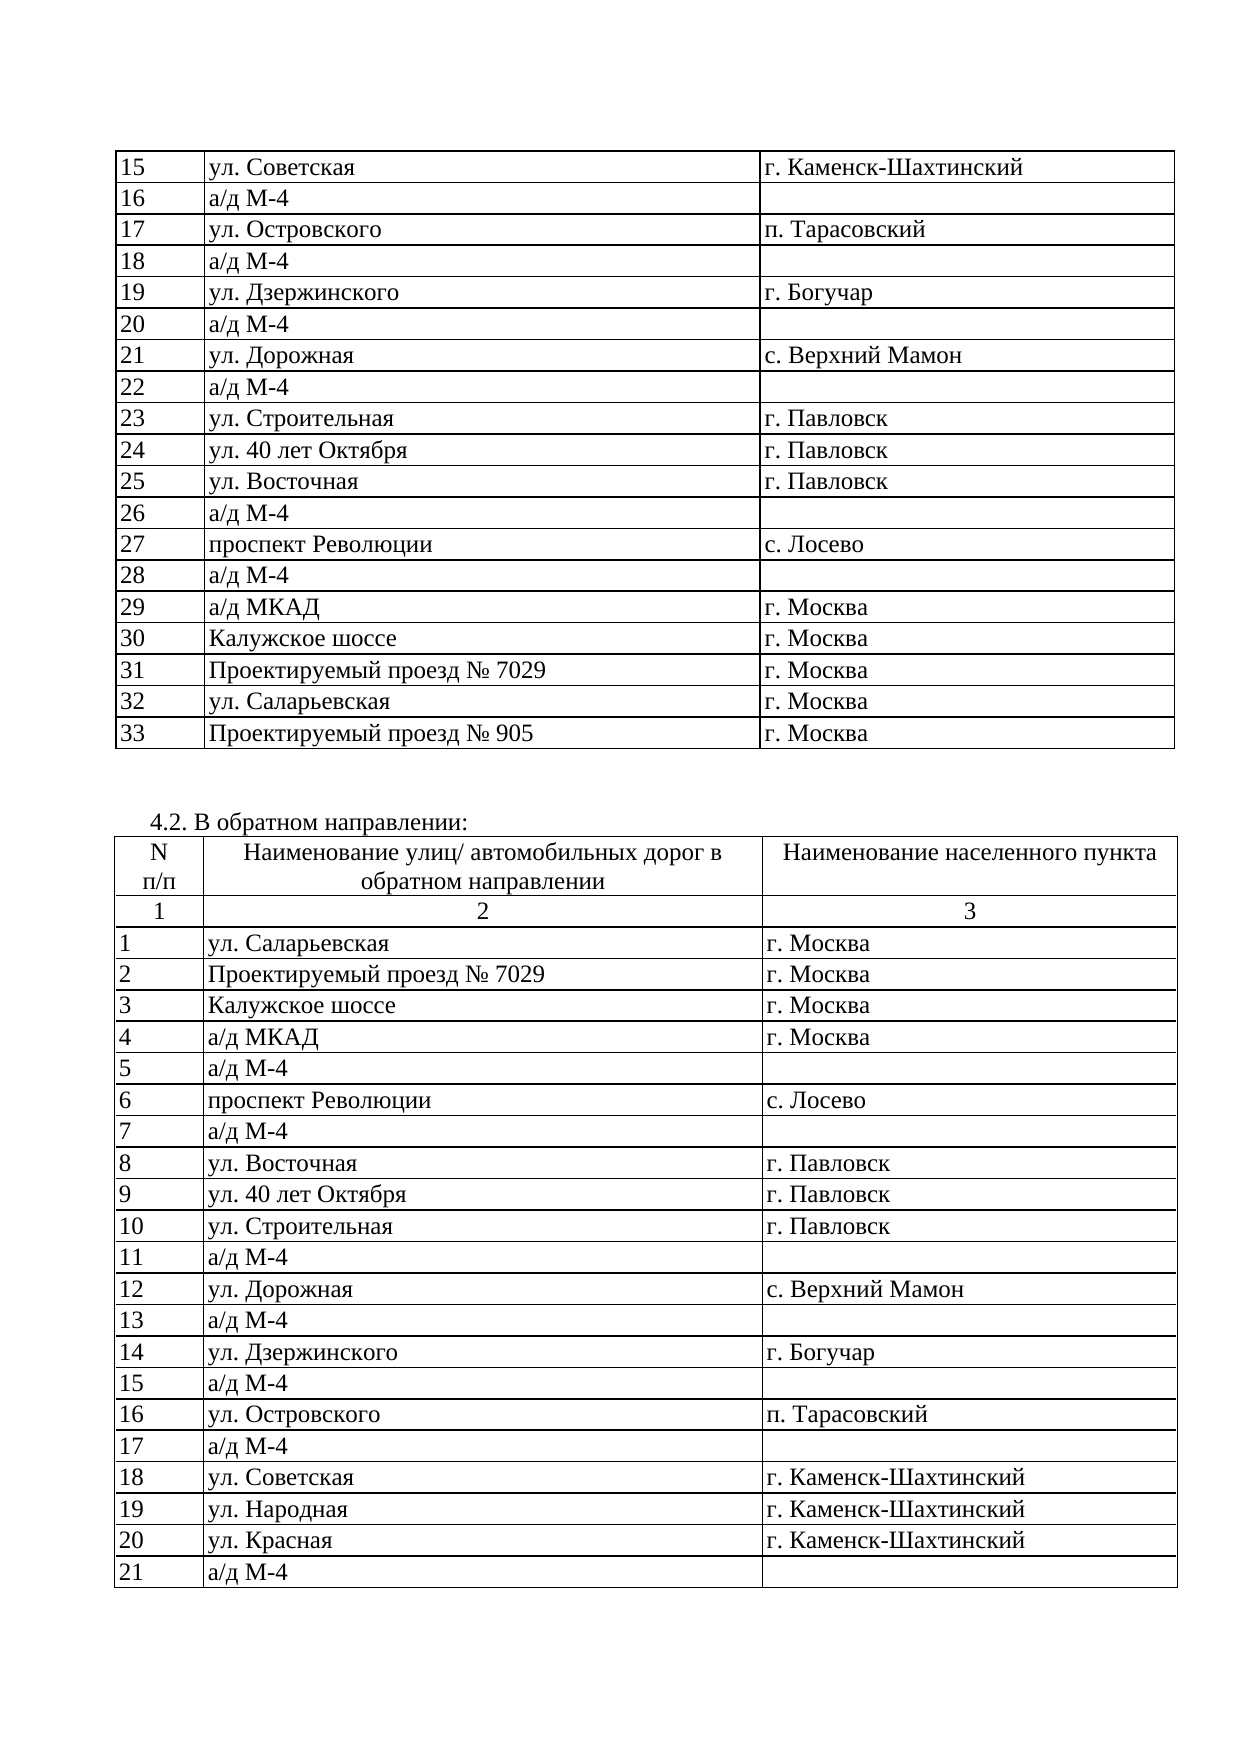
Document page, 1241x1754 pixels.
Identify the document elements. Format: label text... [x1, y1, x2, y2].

table_cell 1 [115, 896, 203, 926]
table_cell ул. Дорожная [205, 340, 759, 370]
table_cell 12 [115, 1273, 203, 1303]
table_cell 15 [115, 1368, 203, 1398]
table_cell 26 [117, 498, 204, 527]
table_cell с. Верхний Мамон [763, 1272, 1177, 1303]
table_cell 32 [117, 686, 204, 716]
table_cell с. Лосево [763, 1083, 1177, 1115]
table_cell [763, 1555, 1177, 1587]
table_cell 27 [117, 529, 204, 559]
table_cell 17 [117, 215, 204, 244]
table_cell г. Павловск [761, 403, 1174, 433]
table_cell г. Москва [763, 958, 1177, 989]
table_cell ул. Саларьевская [205, 686, 759, 716]
table_cell проспект Революции [205, 529, 759, 559]
table_cell ул. Дзержинского [205, 277, 759, 307]
table_cell [763, 1304, 1177, 1335]
table_cell [763, 1052, 1177, 1083]
table_cell г. Москва [761, 623, 1174, 653]
table_cell с. Верхний Мамон [761, 340, 1174, 370]
table_cell ул. Советская [205, 152, 759, 181]
table_cell 3 [115, 990, 203, 1020]
table_cell [763, 1115, 1177, 1146]
table_cell 22 [117, 372, 204, 402]
table_cell г. Павловск [763, 1178, 1177, 1209]
table_cell Калужское шоссе [204, 991, 762, 1020]
table_cell г. Москва [761, 592, 1174, 622]
table_header N п/п [115, 837, 203, 894]
table_cell [761, 246, 1174, 276]
table_cell ул. Строительная [204, 1211, 762, 1241]
table_cell ул. Островского [205, 215, 759, 244]
table_cell ул. Строительная [205, 403, 759, 433]
table_cell 8 [115, 1147, 203, 1178]
table_header Наименование улиц/ автомобильных дорог в обратном направлении [204, 837, 762, 894]
table_cell а/д М-4 [205, 246, 759, 276]
table_cell 14 [115, 1336, 203, 1366]
table_cell а/д М-4 [205, 561, 759, 590]
table_cell а/д МКАД [205, 592, 759, 622]
table_cell 18 [117, 246, 204, 276]
table_cell г. Москва [761, 686, 1174, 716]
table_cell ул. Дорожная [204, 1274, 762, 1303]
table_cell ул. Саларьевская [204, 928, 762, 957]
table_cell [761, 561, 1174, 590]
table_cell 10 [115, 1210, 203, 1241]
table_cell ул. Советская [204, 1462, 762, 1492]
table_cell г. Павловск [763, 1209, 1177, 1241]
table_cell г. Москва [761, 655, 1174, 685]
table_cell [761, 372, 1174, 402]
table_cell г. Каменск-Шахтинский [763, 1461, 1177, 1492]
table_cell 3 [763, 895, 1177, 926]
table_cell а/д М-4 [204, 1557, 762, 1587]
table_cell ул. Островского [204, 1400, 762, 1429]
table_cell с. Лосево [761, 529, 1174, 559]
table_cell 15 [117, 152, 204, 181]
table_cell а/д М-4 [205, 372, 759, 402]
table_cell 5 [115, 1053, 203, 1083]
table_cell Проектируемый проезд № 7029 [205, 655, 759, 685]
table_cell г. Каменск-Шахтинский [763, 1492, 1177, 1524]
table_cell г. Каменск-Шахтинский [763, 1524, 1177, 1555]
table_cell 19 [115, 1493, 203, 1524]
table_cell 20 [117, 309, 204, 339]
table_cell а/д М-4 [205, 183, 759, 213]
table_cell [763, 1241, 1177, 1272]
table_cell 13 [115, 1305, 203, 1335]
table_cell г. Павловск [763, 1146, 1177, 1178]
table_cell ул. Народная [204, 1494, 762, 1524]
table_cell а/д МКАД [204, 1022, 762, 1052]
table_cell 21 [117, 340, 204, 370]
table_cell а/д М-4 [204, 1242, 762, 1272]
table_cell [761, 183, 1174, 213]
table_cell 18 [115, 1462, 203, 1492]
table_cell г. Москва [763, 989, 1177, 1020]
table_cell г. Павловск [761, 466, 1174, 496]
table_cell а/д М-4 [204, 1431, 762, 1461]
table_cell ул. 40 лет Октября [204, 1179, 762, 1209]
table_cell 6 [115, 1084, 203, 1115]
table_cell г. Павловск [761, 435, 1174, 464]
table_cell 23 [117, 403, 204, 433]
table_cell г. Москва [763, 1020, 1177, 1052]
table_cell г. Богучар [763, 1335, 1177, 1366]
table_cell 4 [115, 1021, 203, 1052]
table_cell 24 [117, 435, 204, 464]
table_cell 16 [115, 1399, 203, 1429]
table_cell 28 [117, 561, 204, 590]
table_cell 16 [117, 183, 204, 213]
table_cell [761, 498, 1174, 527]
table_cell а/д М-4 [205, 309, 759, 339]
table_cell а/д М-4 [204, 1053, 762, 1083]
table_cell [763, 1366, 1177, 1398]
table_cell 29 [117, 592, 204, 622]
table_header Наименование населенного пункта [763, 837, 1177, 894]
table_cell ул. Красная [204, 1525, 762, 1555]
table_cell а/д М-4 [204, 1368, 762, 1398]
text 4.2. В обратном направлении: [150, 807, 1090, 836]
table_cell 31 [117, 655, 204, 685]
table_cell [763, 1429, 1177, 1461]
table_cell 2 [115, 959, 203, 989]
table_cell 1 [115, 927, 203, 957]
table_cell 9 [115, 1179, 203, 1209]
table_cell 25 [117, 466, 204, 496]
table_cell а/д М-4 [204, 1305, 762, 1335]
table_cell 30 [117, 623, 204, 653]
table_cell 17 [115, 1430, 203, 1461]
table_cell ул. Восточная [204, 1148, 762, 1178]
table_cell Калужское шоссе [205, 623, 759, 653]
table_cell 11 [115, 1242, 203, 1272]
table_cell г. Москва [761, 718, 1174, 748]
table_cell ул. 40 лет Октября [205, 435, 759, 464]
table_cell г. Богучар [761, 277, 1174, 307]
table_cell 20 [115, 1525, 203, 1555]
table_cell [761, 309, 1174, 339]
table_cell 2 [204, 896, 762, 926]
table_cell проспект Революции [204, 1085, 762, 1115]
table_cell 21 [115, 1556, 203, 1587]
table_cell г. Москва [763, 926, 1177, 957]
table_cell ул. Восточная [205, 466, 759, 496]
table_cell Проектируемый проезд № 905 [205, 718, 759, 748]
table_cell а/д М-4 [204, 1116, 762, 1146]
table_cell а/д М-4 [205, 498, 759, 527]
table_cell п. Тарасовский [763, 1398, 1177, 1429]
table_cell 33 [117, 718, 204, 748]
table_cell ул. Дзержинского [204, 1337, 762, 1366]
table_cell Проектируемый проезд № 7029 [204, 959, 762, 989]
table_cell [761, 152, 1174, 181]
table_cell 19 [117, 277, 204, 307]
table_cell п. Тарасовский [761, 215, 1174, 244]
table_cell 7 [115, 1116, 203, 1146]
